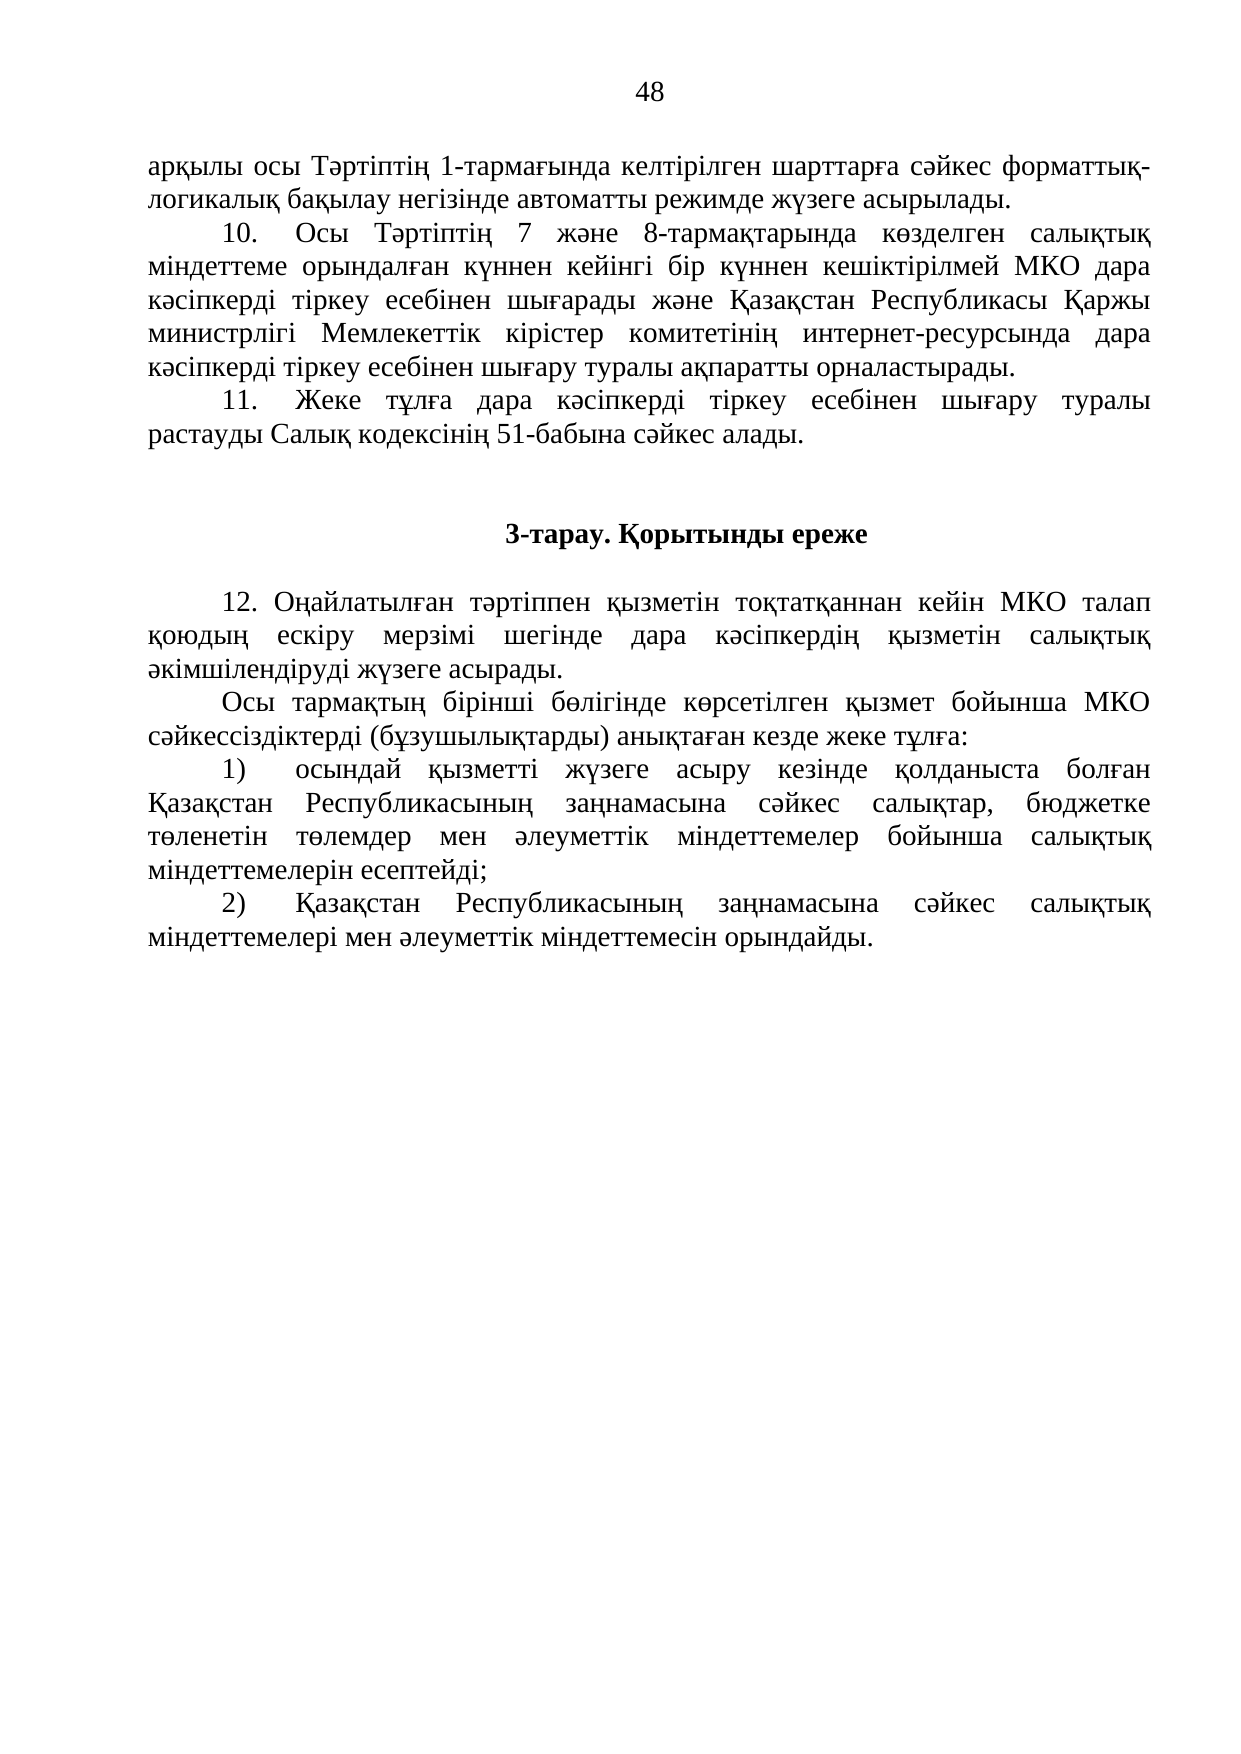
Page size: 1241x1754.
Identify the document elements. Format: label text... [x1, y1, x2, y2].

list Осы Тәртіптің 7 және 8-тармақтарында көзделген салықтық міндеттеме орындалған күннен кейінгі бір күннен кешіктірілмей МКО дара кәсіпкерді тіркеу есебінен шығарады және Қазақстан Республикасы Қаржы министрлігі Мемлекеттік кірістер комитетінің интернет-ресурсында дара кәсіпкерді тіркеу есебінен шығару туралы ақпаратты орналастырады. [148, 215, 1152, 382]
text 12. Оңайлатылған тәртіппен қызметін тоқтатқаннан кейін МКО талап қоюдың ескіру мерзімі шегінде дара кәсіпкердің қызметін салықтық әкімшілендіруді жүзеге асырады. [148, 584, 1152, 684]
text Осы тармақтың бірінші бөлігінде көрсетілген қызмет бойынша МКО сәйкессіздіктерді (бұзушылықтарды) анықтаған кезде жеке тұлға: [148, 684, 1152, 751]
list Қазақстан Республикасының заңнамасына сәйкес салықтық міндеттемелері мен әлеуметтік міндеттемесін орындайды. [148, 886, 1152, 953]
list осындай қызметті жүзеге асыру кезінде қолданыста болған Қазақстан Республикасының заңнамасына сәйкес салықтар, бюджетке төленетін төлемдер мен әлеуметтік міндеттемелер бойынша салықтық міндеттемелерін есептейді; [148, 751, 1152, 886]
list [148, 148, 1152, 215]
list Жеке тұлға дара кәсіпкерді тіркеу есебінен шығару туралы растауды Салық кодексінің 51-бабына сәйкес алады. [148, 382, 1152, 449]
text 3-тарау. Қорытынды ереже [148, 517, 1152, 550]
